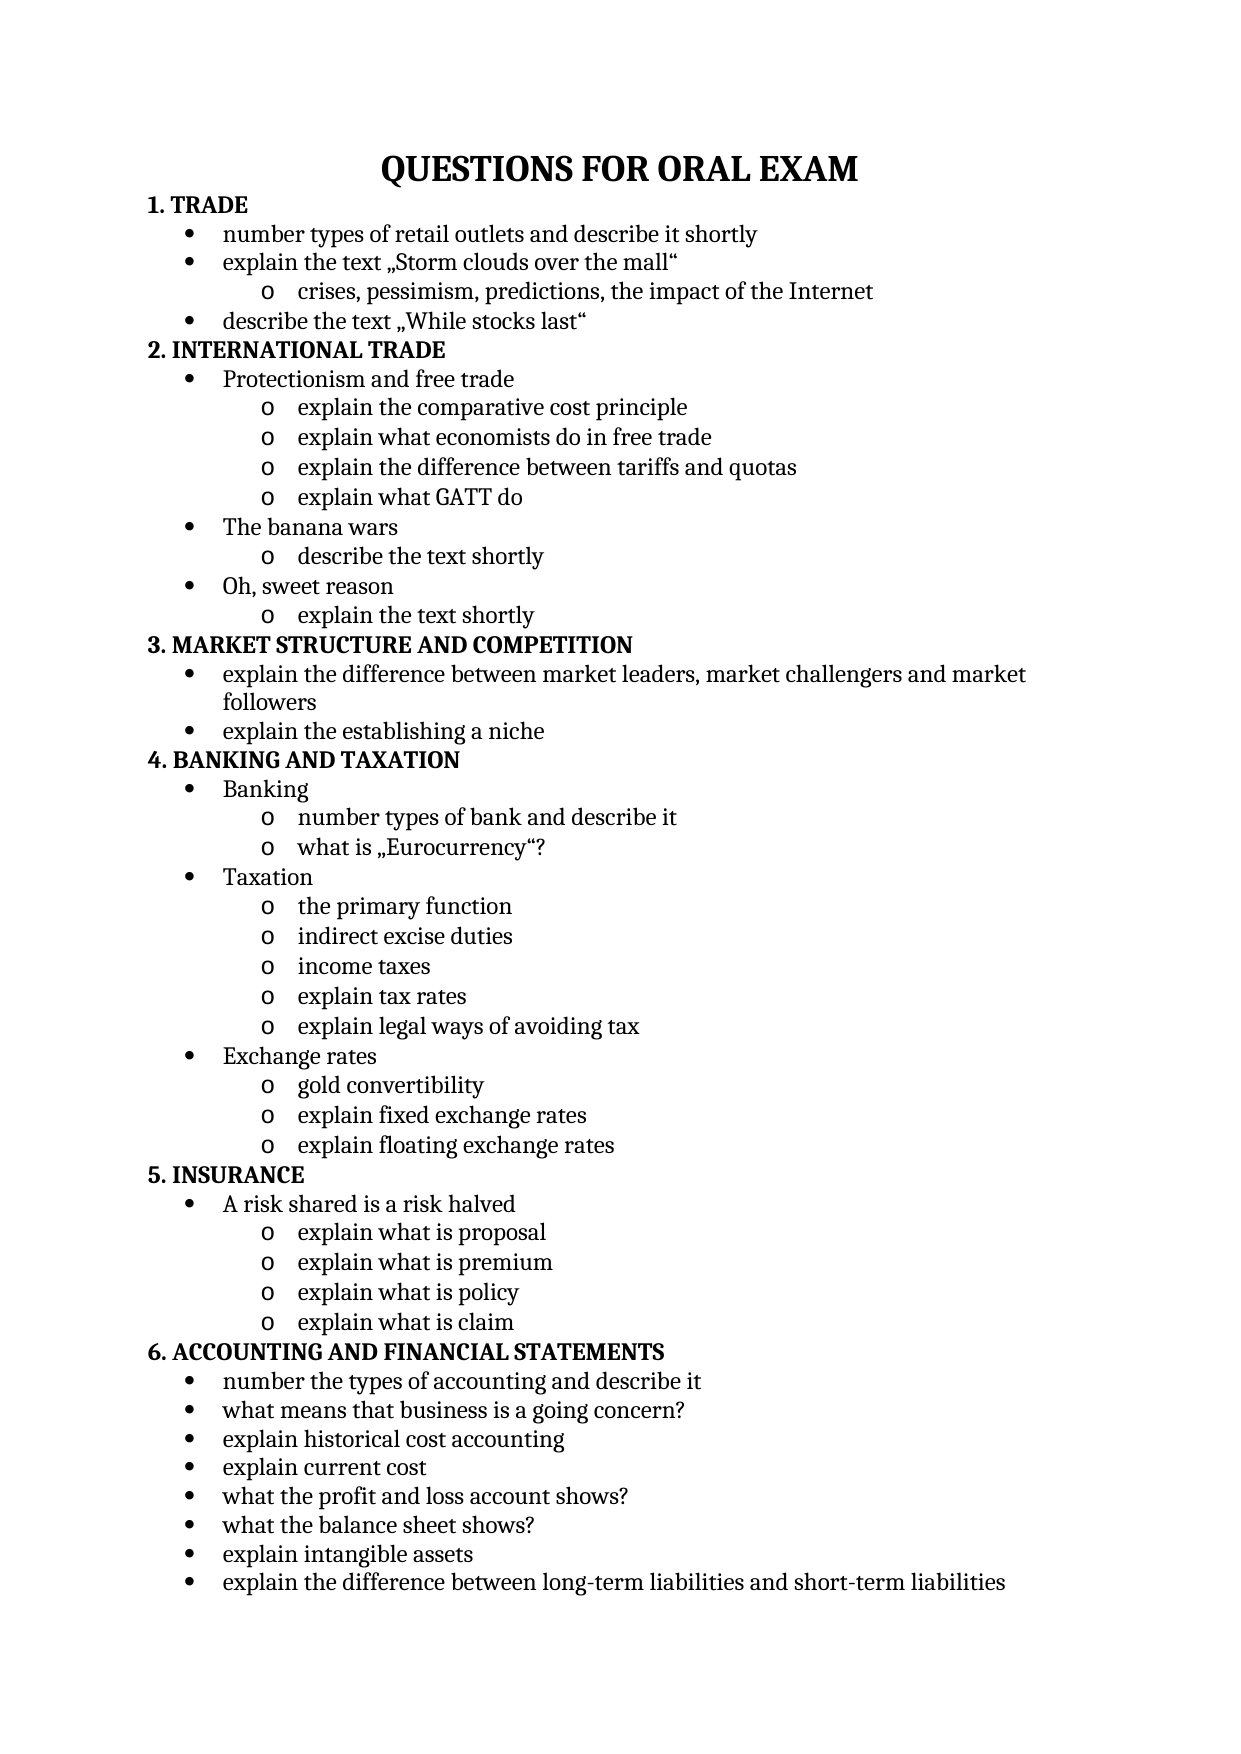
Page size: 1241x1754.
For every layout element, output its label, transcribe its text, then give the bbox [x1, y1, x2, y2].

list explain the difference between long-term liabilities and short-term liabilities [185, 1568, 1093, 1597]
list explain what is policy [260, 1278, 1093, 1308]
list explain tax rates [260, 982, 1093, 1012]
list explain legal ways of avoiding tax [260, 1012, 1093, 1042]
list explain what is premium [260, 1248, 1093, 1278]
list describe the text „While stocks last“ [185, 307, 1093, 336]
list explain floating exchange rates [260, 1131, 1093, 1161]
list Banking [185, 774, 1093, 803]
list explain the establishing a niche [185, 717, 1093, 746]
list explain the difference between tariffs and quotas [260, 453, 1093, 483]
list explain what is proposal [260, 1218, 1093, 1248]
list explain what is claim [260, 1308, 1093, 1338]
text 6. ACCOUNTING AND FINANCIAL STATEMENTS [148, 1338, 1093, 1367]
list what the profit and loss account shows? [185, 1482, 1093, 1511]
list what means that business is a going concern? [185, 1396, 1093, 1424]
list explain the text „Storm clouds over the mall“ [185, 248, 1093, 277]
list explain the text shortly [260, 601, 1093, 631]
text QUESTIONS FOR ORAL EXAM [148, 148, 1093, 191]
list describe the text shortly [260, 542, 1093, 572]
list Taxation [185, 863, 1093, 892]
text 4. BANKING AND TAXATION [148, 746, 1093, 774]
list what the balance sheet shows? [185, 1511, 1093, 1539]
list number types of bank and describe it [260, 803, 1093, 833]
list crises, pessimism, predictions, the impact of the Internet [260, 277, 1093, 307]
list explain historical cost accounting [185, 1424, 1093, 1453]
list explain what economists do in free trade [260, 423, 1093, 453]
text 3. MARKET STRUCTURE AND COMPETITION [148, 631, 1093, 659]
list Oh, sweet reason [185, 572, 1093, 601]
list gold convertibility [260, 1071, 1093, 1101]
list A risk shared is a risk halved [185, 1189, 1093, 1218]
text 2. INTERNATIONAL TRADE [148, 336, 1093, 364]
list indirect excise duties [260, 922, 1093, 952]
list number types of retail outlets and describe it shortly [185, 219, 1093, 248]
list Protectionism and free trade [185, 364, 1093, 393]
list The banana wars [185, 513, 1093, 542]
list explain the comparative cost principle [260, 393, 1093, 423]
list the primary function [260, 892, 1093, 922]
list explain what GATT do [260, 483, 1093, 513]
list number the types of accounting and describe it [185, 1367, 1093, 1396]
list explain the difference between market leaders, market challengers and market followers [185, 659, 1093, 717]
text 1. TRADE [148, 191, 1093, 219]
text 5. INSURANCE [148, 1161, 1093, 1189]
list income taxes [260, 952, 1093, 982]
list explain current cost [185, 1453, 1093, 1482]
list Exchange rates [185, 1042, 1093, 1071]
list explain fixed exchange rates [260, 1101, 1093, 1131]
list explain intangible assets [185, 1539, 1093, 1568]
list what is „Eurocurrency“? [260, 833, 1093, 863]
